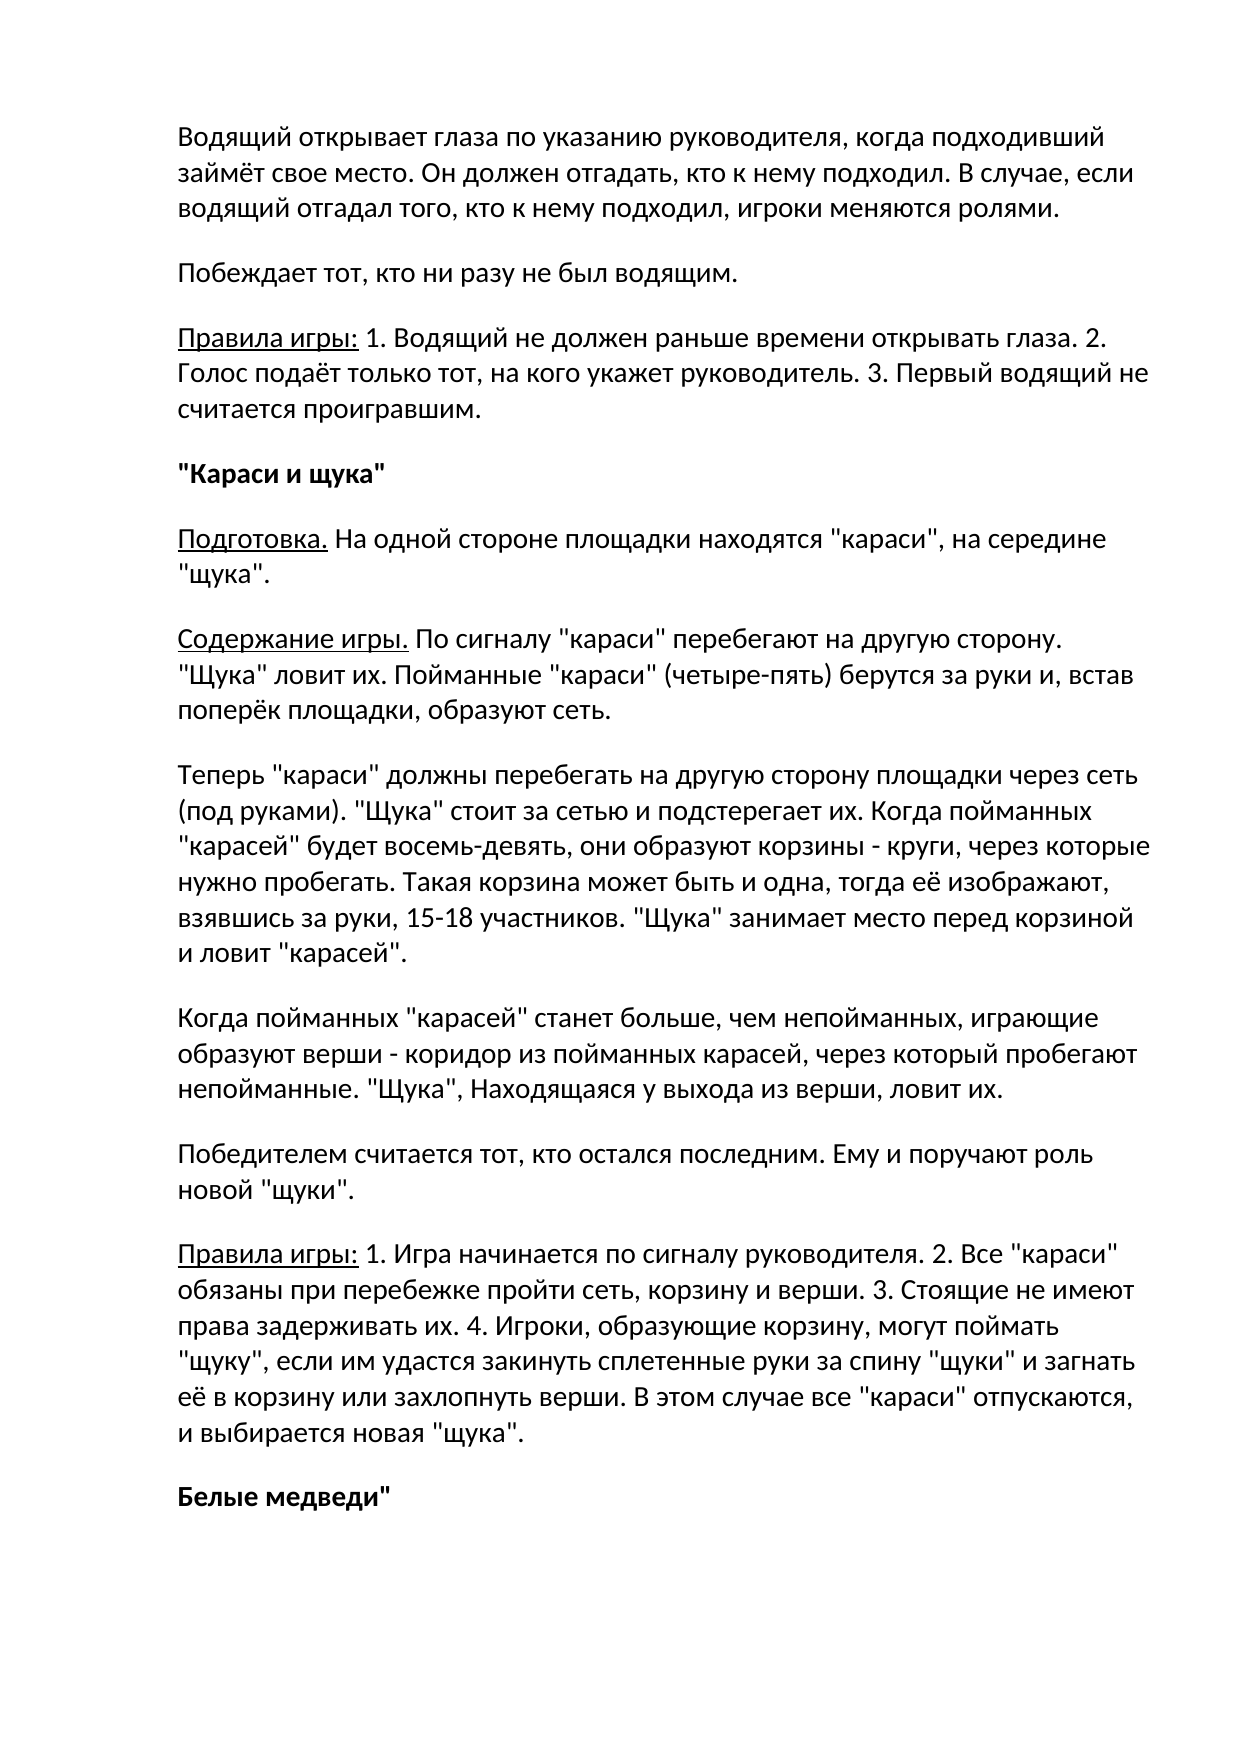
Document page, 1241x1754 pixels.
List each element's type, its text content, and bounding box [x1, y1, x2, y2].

text Побеждает тот, кто ни разу не был водящим. [177, 254, 1152, 290]
text Правила игры: 1. Водящий не должен раньше времени открывать глаза. 2. Голос подаёт только тот, на кого укажет руководитель. 3. Первый водящий не считается проигравшим. [177, 319, 1152, 426]
text Водящий открывает глаза по указанию руководителя, когда подходивший займёт свое место. Он должен отгадать, кто к нему подходил. В случае, если водящий отгадал того, кто к нему подходил, игроки меняются ролями. [177, 118, 1152, 225]
text Содержание игры. По сигналу "караси" перебегают на другую сторону. "Щука" ловит их. Пойманные "караси" (четыре-пять) берутся за руки и, встав поперёк площадки, образуют сеть. [177, 620, 1152, 727]
text Победителем считается тот, кто остался последним. Ему и поручают роль новой "щуки". [177, 1135, 1152, 1206]
text Подготовка. На одной стороне площадки находятся "караси", на середине "щука". [177, 520, 1152, 591]
text Когда пойманных "карасей" станет больше, чем непойманных, играющие образуют верши - коридор из пойманных карасей, через который пробегают непойманные. "Щука", Находящаяся у выхода из верши, ловит их. [177, 999, 1152, 1106]
subtitle Белые медведи" [177, 1478, 1152, 1514]
subtitle "Караси и щука" [177, 455, 1152, 491]
text Теперь "караси" должны перебегать на другую сторону площадки через сеть (под руками). "Щука" стоит за сетью и подстерегает их. Когда пойманных "карасей" будет восемь-девять, они образуют корзины - круги, через которые нужно пробегать. Такая корзина может быть и одна, тогда её изображают, взявшись за руки, 15-18 участников. "Щука" занимает место перед корзиной и ловит "карасей". [177, 756, 1152, 970]
text Правила игры: 1. Игра начинается по сигналу руководителя. 2. Все "караси" обязаны при перебежке пройти сеть, корзину и верши. 3. Стоящие не имеют права задерживать их. 4. Игроки, образующие корзину, могут поймать "щуку", если им удастся закинуть сплетенные руки за спину "щуки" и загнать её в корзину или захлопнуть верши. В этом случае все "караси" отпускаются, и выбирается новая "щука". [177, 1236, 1152, 1449]
